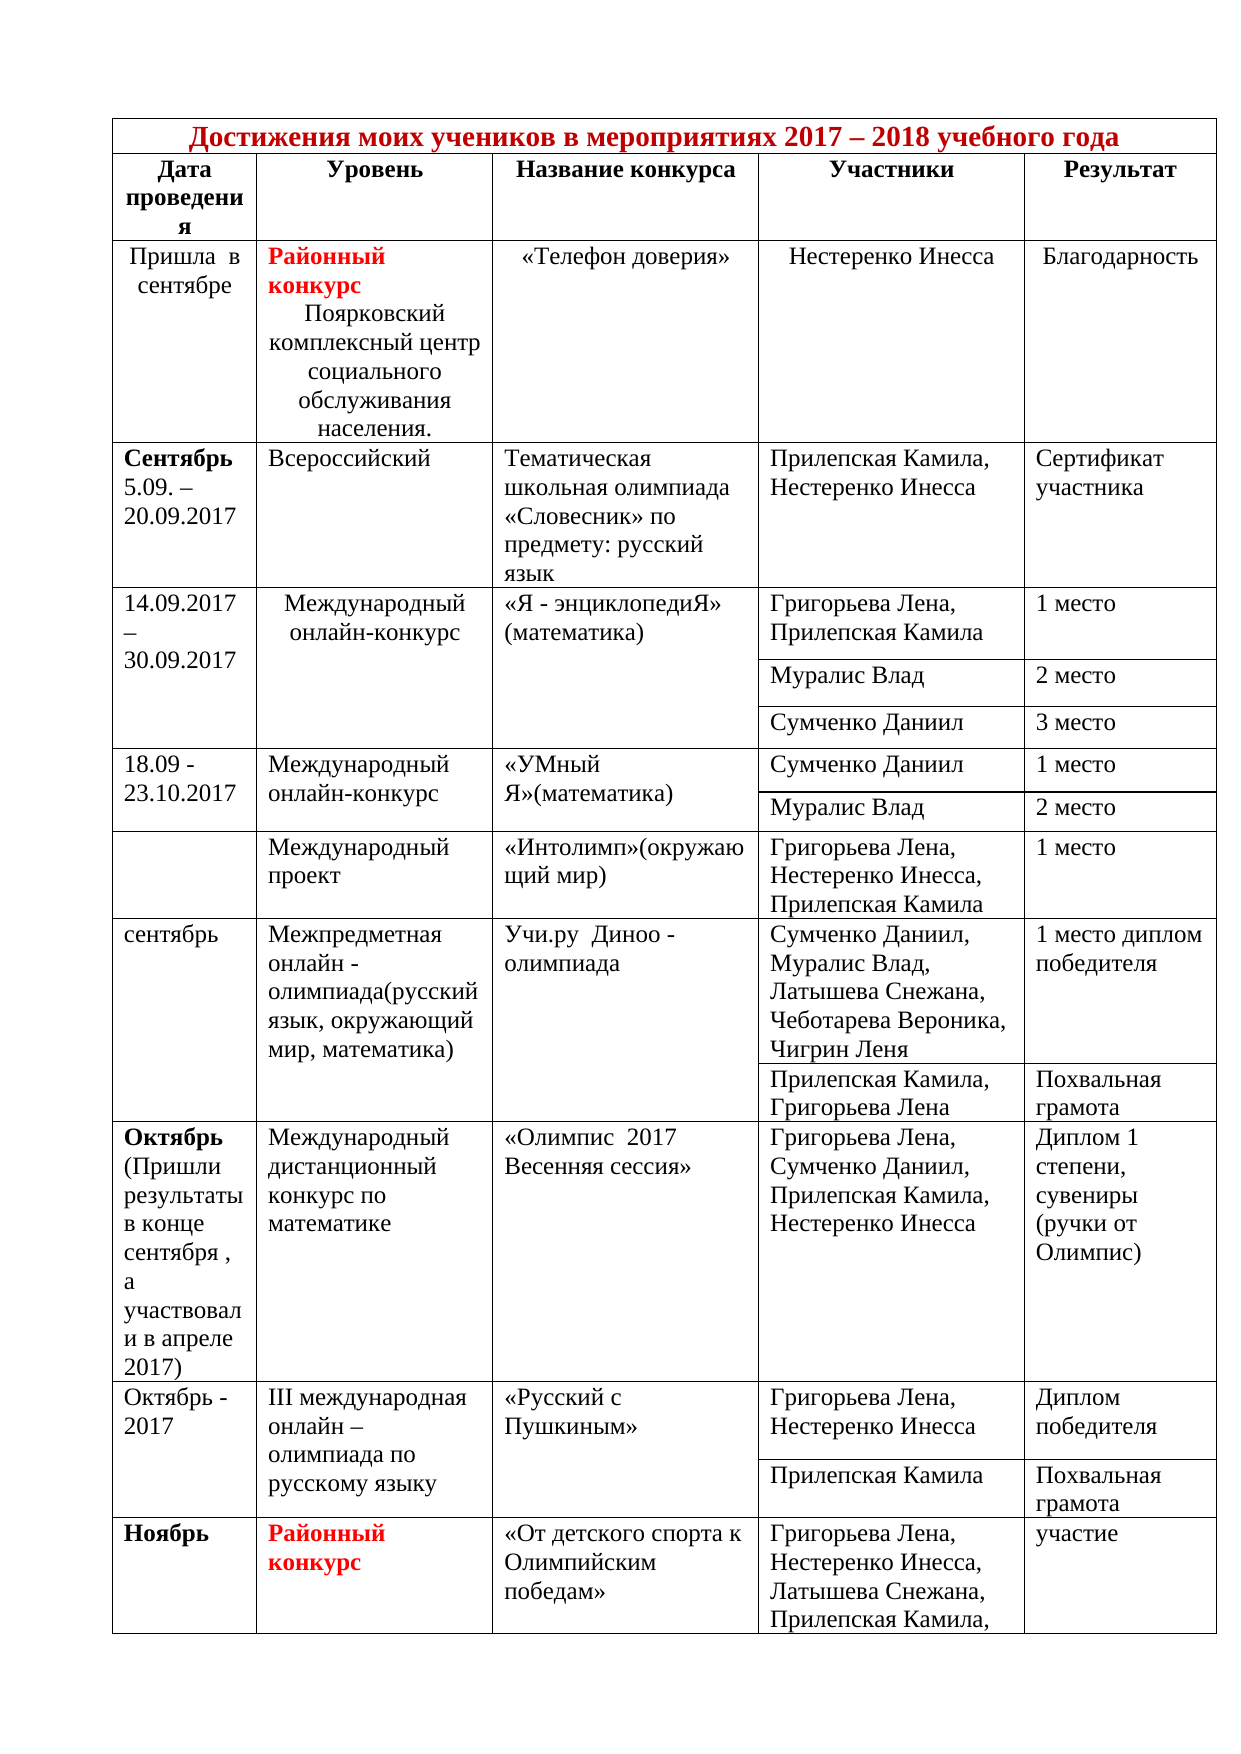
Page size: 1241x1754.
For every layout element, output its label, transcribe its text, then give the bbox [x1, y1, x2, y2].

table_cell Октябрь (Пришли результаты в конце сентября , а участвовали в апреле 2017) [113, 1122, 256, 1381]
table_cell Участники [759, 154, 1024, 240]
table_cell «Олимпис 2017 Весенняя сессия» [493, 1122, 758, 1381]
table_header Достижения моих учеников в мероприятиях 2017 – 2018 учебного года [113, 119, 1216, 153]
table_cell «УМный Я»(математика) [493, 749, 758, 831]
table_cell Григорьева Лена, Нестеренко Инесса [759, 1382, 1024, 1459]
table_cell Диплом победителя [1025, 1382, 1216, 1459]
table_cell Ноябрь [113, 1518, 256, 1633]
table_cell Благодарность [1025, 241, 1216, 442]
table_cell Григорьева Лена, Нестеренко Инесса, Прилепская Камила [759, 832, 1024, 918]
table_cell 1 место диплом победителя [1025, 919, 1216, 1063]
table_cell Районный конкурс Поярковский комплексный центр социального обслуживания населения. [257, 241, 492, 442]
table_cell Пришла в сентябре [113, 241, 256, 442]
table_cell Прилепская Камила, Григорьева Лена [759, 1064, 1024, 1121]
table_cell Нестеренко Инесса [759, 241, 1024, 442]
table_cell Международный проект [257, 832, 492, 918]
table_cell Григорьева Лена, Прилепская Камила [759, 588, 1024, 659]
table_cell Международный онлайн-конкурс [257, 749, 492, 831]
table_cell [759, 1518, 1024, 1633]
table_cell Муралис Влад [759, 660, 1024, 706]
table_cell Сентябрь 5.09. – 20.09.2017 [113, 443, 256, 587]
table_cell 18.09 - 23.10.2017 [113, 749, 256, 831]
table_cell Результат [1025, 154, 1216, 240]
table_cell Дата проведения [113, 154, 256, 240]
table_cell Сумченко Даниил [759, 749, 1024, 791]
table_cell Международный онлайн-конкурс [257, 588, 492, 748]
table_cell 3 место [1025, 707, 1216, 748]
table_cell Название конкурса [493, 154, 758, 240]
table_cell Международный дистанционный конкурс по математике [257, 1122, 492, 1381]
table_cell 2 место [1025, 660, 1216, 706]
table_cell Похвальная грамота [1025, 1460, 1216, 1517]
table_cell Всероссийский [257, 443, 492, 587]
table_cell Похвальная грамота [1025, 1064, 1216, 1121]
table_cell Муралис Влад [759, 793, 1024, 831]
table_cell [113, 832, 256, 918]
table_cell Районный конкурс [257, 1518, 492, 1633]
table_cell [493, 1518, 758, 1633]
table_cell Сертификат участника [1025, 443, 1216, 587]
table_cell Межпредметная онлайн - олимпиада(русский язык, окружающий мир, математика) [257, 919, 492, 1121]
table_cell сентябрь [113, 919, 256, 1121]
table_cell «Русский с Пушкиным» [493, 1382, 758, 1517]
table_cell «Телефон доверия» [493, 241, 758, 442]
table_cell 14.09.2017 – 30.09.2017 [113, 588, 256, 748]
table_cell Учи.ру Диноо - олимпиада [493, 919, 758, 1121]
table_cell 1 место [1025, 832, 1216, 918]
table_cell «Я - энциклопедиЯ» (математика) [493, 588, 758, 748]
table_cell Тематическая школьная олимпиада «Словесник» по предмету: русский язык [493, 443, 758, 587]
table_cell Прилепская Камила, Нестеренко Инесса [759, 443, 1024, 587]
table_cell Григорьева Лена, Сумченко Даниил, Прилепская Камила, Нестеренко Инесса [759, 1122, 1024, 1381]
table_cell Уровень [257, 154, 492, 240]
table_cell Октябрь -2017 [113, 1382, 256, 1517]
table_cell Диплом 1 степени, сувениры (ручки от Олимпис) [1025, 1122, 1216, 1381]
table_cell Сумченко Даниил [759, 707, 1024, 748]
table_cell Прилепская Камила [759, 1460, 1024, 1517]
table_cell «Интолимп»(окружающий мир) [493, 832, 758, 918]
table_cell 1 место [1025, 749, 1216, 791]
table_cell участие [1025, 1518, 1216, 1633]
table_cell 2 место [1025, 793, 1216, 831]
table_cell 1 место [1025, 588, 1216, 659]
table_cell III международная онлайн – олимпиада по русскому языку [257, 1382, 492, 1517]
table_cell Сумченко Даниил, Муралис Влад, Латышева Снежана, Чеботарева Вероника, Чигрин Леня [759, 919, 1024, 1063]
